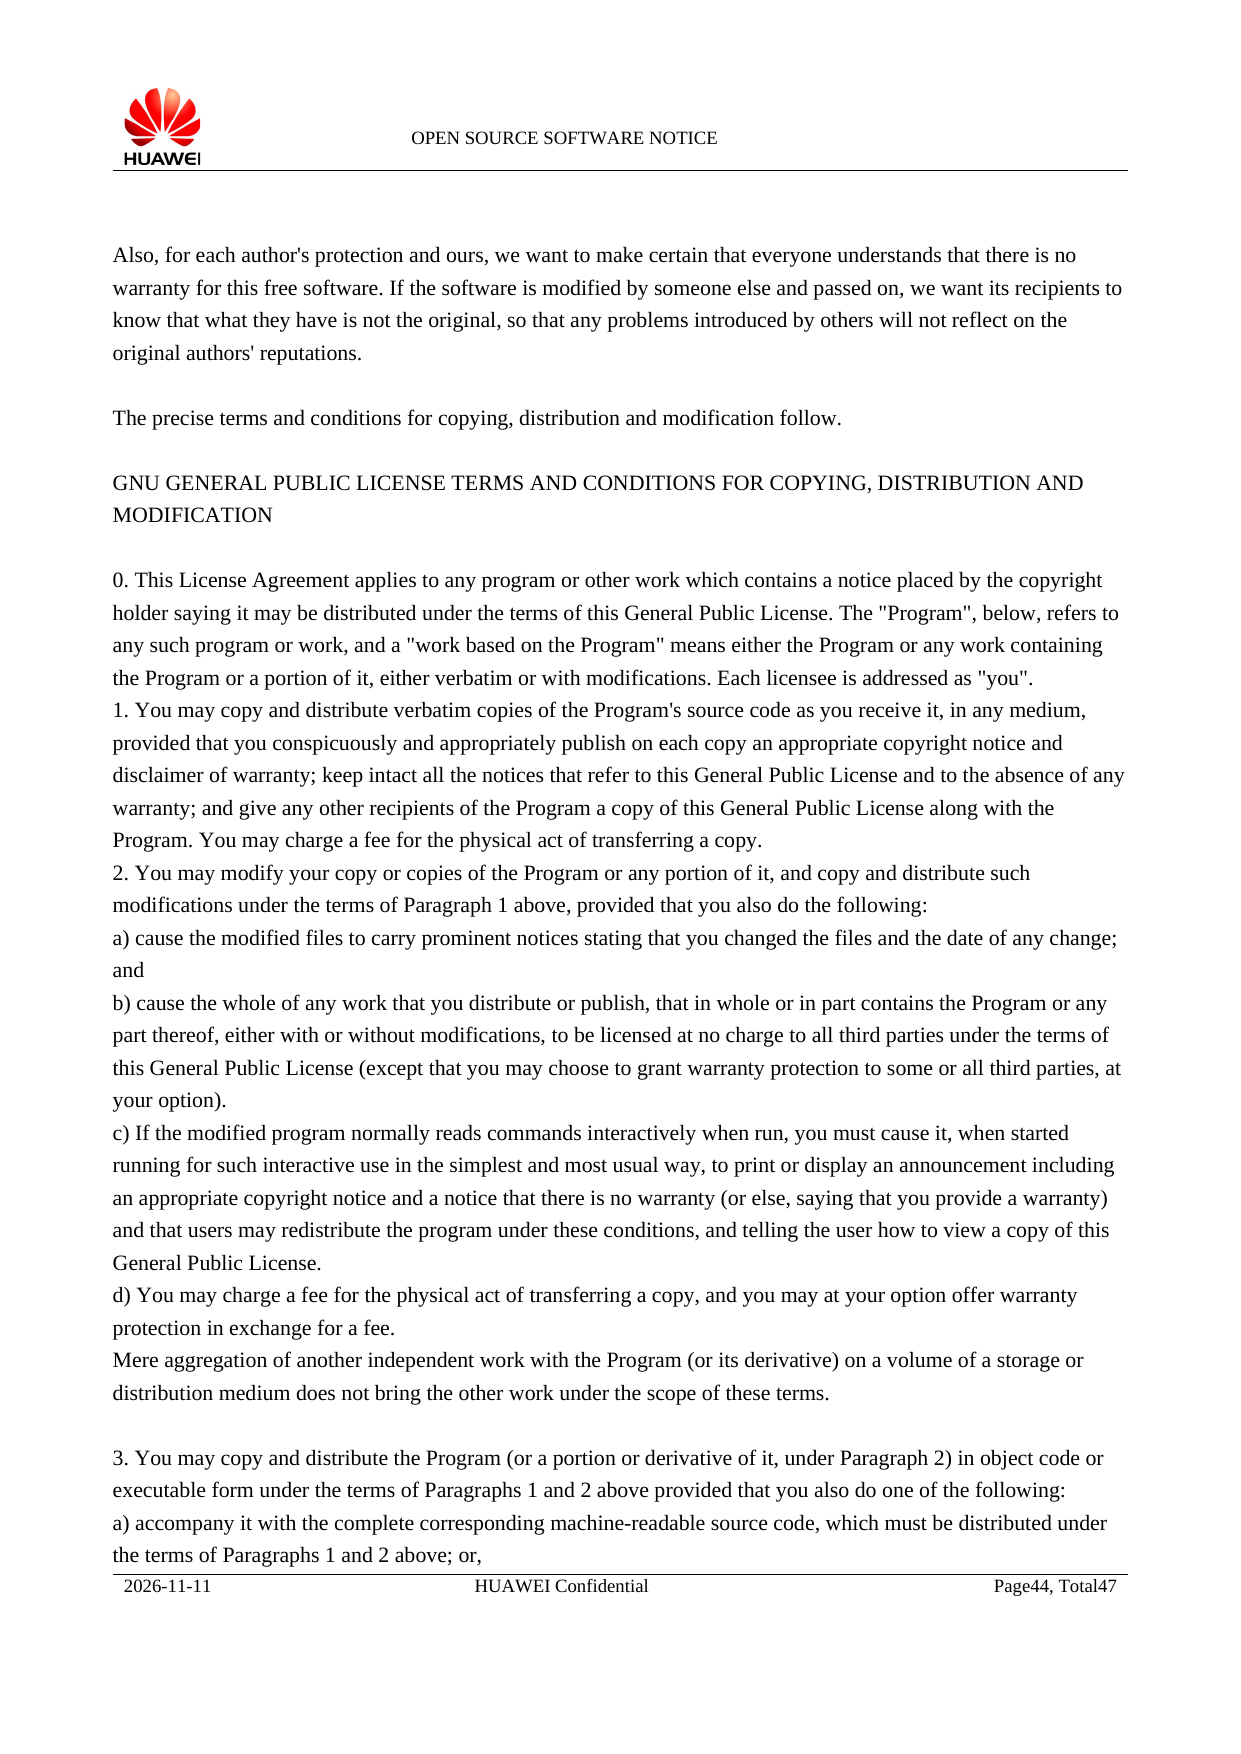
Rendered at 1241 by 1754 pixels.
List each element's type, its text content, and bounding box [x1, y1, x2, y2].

picture [124, 88, 201, 165]
